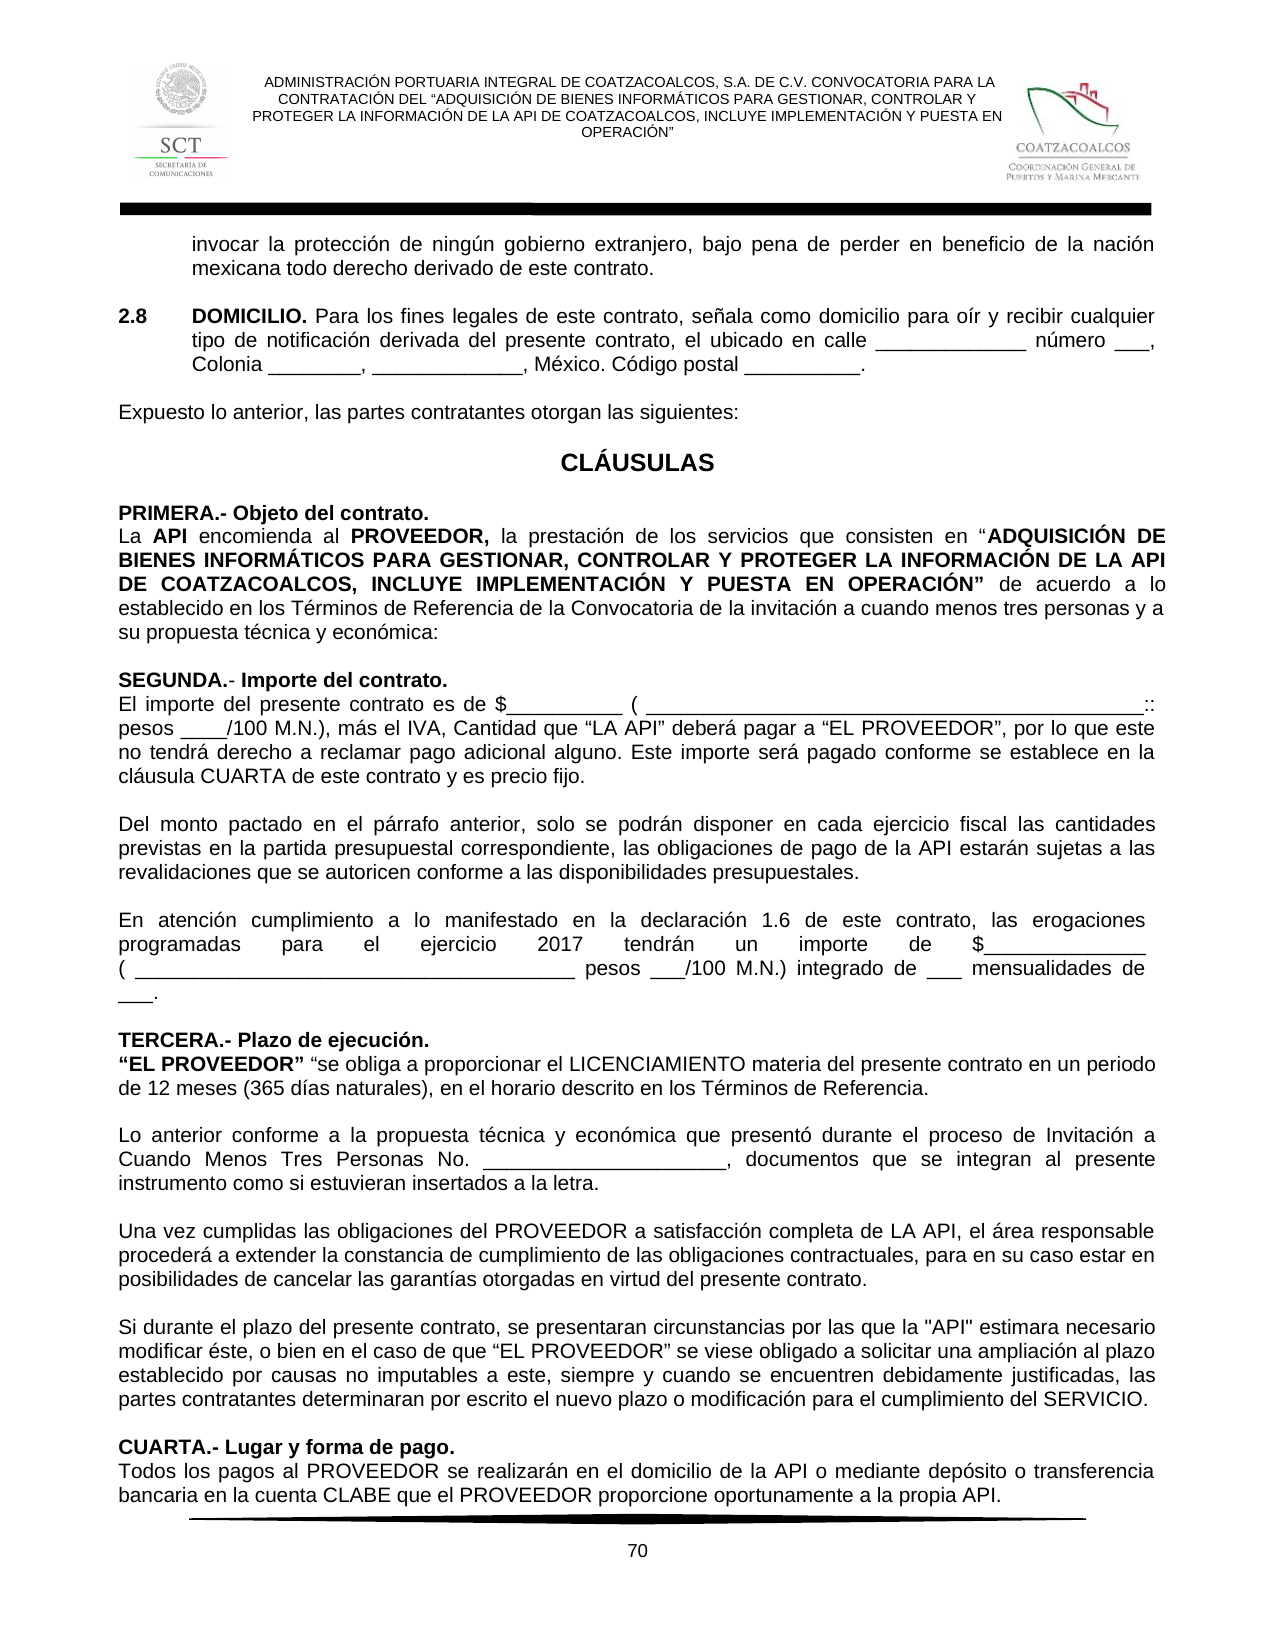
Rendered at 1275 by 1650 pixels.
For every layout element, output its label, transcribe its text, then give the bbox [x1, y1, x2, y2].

text Expuesto lo anterior, las partes contratantes otorgan las siguientes: [118, 400, 1157, 424]
text 2.8 DOMICILIO. Para los fines legales de este contrato, señala como domicilio para oír y recibir cualquier tipo de notificación derivada del presente contrato, el ubicado en calle _____________ número ___, Colonia ________, _____________, México. Código postal __________. [118, 304, 1157, 376]
text CLÁUSULAS [118, 448, 1157, 476]
picture [129, 63, 233, 179]
text TERCERA.- Plazo de ejecución. [118, 1027, 1157, 1051]
text Todos los pagos al PROVEEDOR se realizarán en el domicilio de la API o mediante depósito o transferencia bancaria en la cuenta CLABE que el PROVEEDOR proporcione oportunamente a la propia API. [118, 1459, 1157, 1507]
picture [1006, 83, 1140, 182]
text En atención cumplimiento a lo manifestado en la declaración 1.6 de este contrato, las erogaciones programadas para el ejercicio 2017 tendrán un importe de $______________ ( ______________________________________ pesos ___/100 M.N.) integrado de ___ mensualidades de ___. [118, 908, 1147, 1003]
text La API encomienda al PROVEEDOR, la prestación de los servicios que consisten en “ADQUISICIÓN DE BIENES INFORMÁTICOS PARA GESTIONAR, CONTROLAR Y PROTEGER LA INFORMACIÓN DE LA API DE COATZACOALCOS, INCLUYE IMPLEMENTACIÓN Y PUESTA EN OPERACIÓN” de acuerdo a lo establecido en los Términos de Referencia de la Convocatoria de la invitación a cuando menos tres personas y a su propuesta técnica y económica: [118, 524, 1166, 644]
text Una vez cumplidas las obligaciones del PROVEEDOR a satisfacción completa de LA API, el área responsable procederá a extender la constancia de cumplimiento de las obligaciones contractuales, para en su caso estar en posibilidades de cancelar las garantías otorgadas en virtud del presente contrato. [118, 1219, 1157, 1291]
text Si durante el plazo del presente contrato, se presentaran circunstancias por las que la "API" estimara necesario modificar éste, o bien en el caso de que “EL PROVEEDOR” se viese obligado a solicitar una ampliación al plazo establecido por causas no imputables a este, siempre y cuando se encuentren debidamente justificadas, las partes contratantes determinaran por escrito el nuevo plazo o modificación para el cumplimiento del SERVICIO. [118, 1315, 1157, 1411]
text “EL PROVEEDOR” “se obliga a proporcionar el LICENCIAMIENTO materia del presente contrato en un periodo de 12 meses (365 días naturales), en el horario descrito en los Términos de Referencia. [118, 1051, 1157, 1099]
text Lo anterior conforme a la propuesta técnica y económica que presentó durante el proceso de Invitación a Cuando Menos Tres Personas No. _____________________, documentos que se integran al presente instrumento como si estuvieran insertados a la letra. [118, 1123, 1157, 1195]
text Del monto pactado en el párrafo anterior, solo se podrán disponer en cada ejercicio fiscal las cantidades previstas en la partida presupuestal correspondiente, las obligaciones de pago de la API estarán sujetas a las revalidaciones que se autoricen conforme a las disponibilidades presupuestales. [118, 812, 1157, 884]
text CUARTA.- Lugar y forma de pago. [118, 1435, 1157, 1459]
text El importe del presente contrato es de $__________ ( ___________________________________________:: pesos ____/100 M.N.), más el IVA, Cantidad que “LA API” deberá pagar a “EL PROVEEDOR”, por lo que este no tendrá derecho a reclamar pago adicional alguno. Este importe será pagado conforme se establece en la cláusula CUARTA de este contrato y es precio fijo. [118, 692, 1157, 788]
text PRIMERA.- Objeto del contrato. [118, 500, 1157, 524]
text SEGUNDA.- Importe del contrato. [118, 668, 1157, 692]
